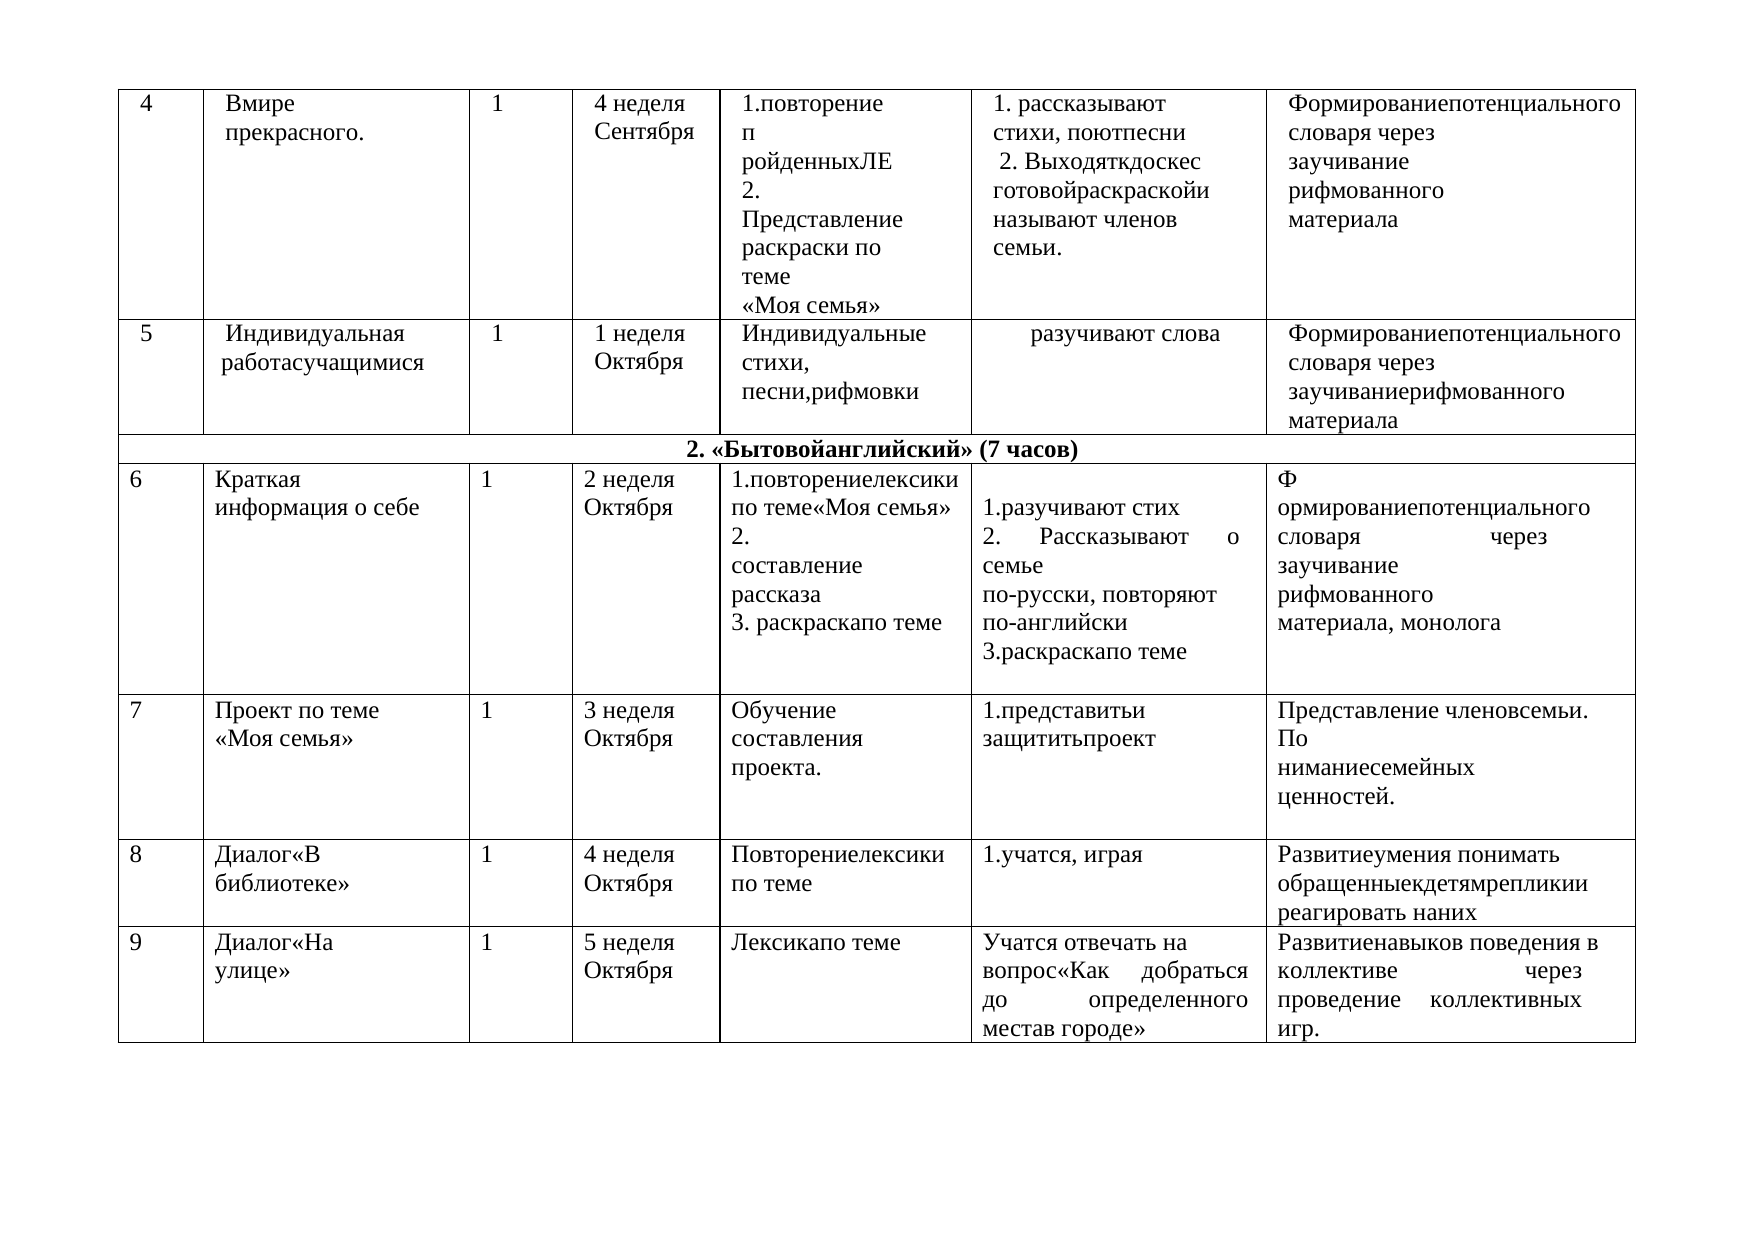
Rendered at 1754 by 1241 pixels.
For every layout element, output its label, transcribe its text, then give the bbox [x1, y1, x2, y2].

table_cell Повторениелексики по теме [721, 840, 971, 926]
table_cell 5 неделя Октября [573, 927, 719, 1042]
table_cell Лексикапо теме [721, 927, 971, 1042]
table_cell 2. «Бытовойанглийский» (7 часов) [119, 435, 1635, 463]
table_cell Формированиепотенциального словаря через заучивание рифмованного материала [1267, 90, 1635, 319]
table_cell 1.представитьи защититьпроект [972, 695, 1266, 838]
table_cell 1. рассказывают стихи, поютпесни 2. Выходяткдоскес готовойраскраскойи называют членов семьи. [972, 90, 1266, 319]
table_cell Вмире прекрасного. [204, 90, 469, 319]
table_cell 9 [119, 927, 203, 1042]
table_cell Диалог«В библиотеке» [204, 840, 469, 926]
table_cell 4 неделя Сентября [573, 90, 719, 319]
table_cell Развитиенавыков поведения в коллективе через проведение коллективных игр. [1267, 927, 1635, 1042]
table_cell Формированиепотенциального словаря через заучивание рифмованного материала, монолога [1267, 464, 1635, 694]
table_cell 1 [470, 695, 572, 838]
table_cell 1.повторение пройденныхЛЕ 2. Представление раскраски по теме «Моя семья» [721, 90, 971, 319]
table_cell 1 [470, 90, 572, 319]
table_cell Учатся отвечать на вопрос«Как добраться до определенного местав городе» [972, 927, 1266, 1042]
table_cell 1 [470, 320, 572, 434]
table_cell 1 [470, 927, 572, 1042]
table_cell 7 [119, 695, 203, 838]
table_cell Развитиеумения понимать обращенныекдетямрепликии реагировать наних [1267, 840, 1635, 926]
table_cell Обучение составления проекта. [721, 695, 971, 838]
table_cell 2 неделя Октября [573, 464, 719, 694]
table_cell 6 [119, 464, 203, 694]
table_cell Индивидуальные стихи, песни,рифмовки [721, 320, 971, 434]
table_cell 1.учатся, играя [972, 840, 1266, 926]
table_cell 1 [470, 840, 572, 926]
table_cell 1 [470, 464, 572, 694]
table_cell Представление членовсемьи. Пониманиесемейных ценностей. [1267, 695, 1635, 838]
table_cell Формированиепотенциального словаря через заучиваниерифмованного материала [1267, 320, 1635, 434]
table_cell 4 [119, 90, 203, 319]
table_cell 8 [119, 840, 203, 926]
table_cell Проект по теме «Моя семья» [204, 695, 469, 838]
table_cell 4 неделя Октября [573, 840, 719, 926]
table_cell Диалог«На улице» [204, 927, 469, 1042]
table_cell 5 [119, 320, 203, 434]
table_cell 1.повторениелексики по теме«Моя семья» 2. составление рассказа 3. раскраскапо теме [721, 464, 971, 694]
table_cell 3 неделя Октября [573, 695, 719, 838]
table_cell Индивидуальная работасучащимися [204, 320, 469, 434]
table_cell разучивают слова [972, 320, 1266, 434]
table_cell Краткая информация о себе [204, 464, 469, 694]
table_cell 1 неделя Октября [573, 320, 719, 434]
table_cell 1.разучивают стих 2. Рассказывают о семье по-русски, повторяют по-английски 3.раскраскапо теме [972, 464, 1266, 694]
